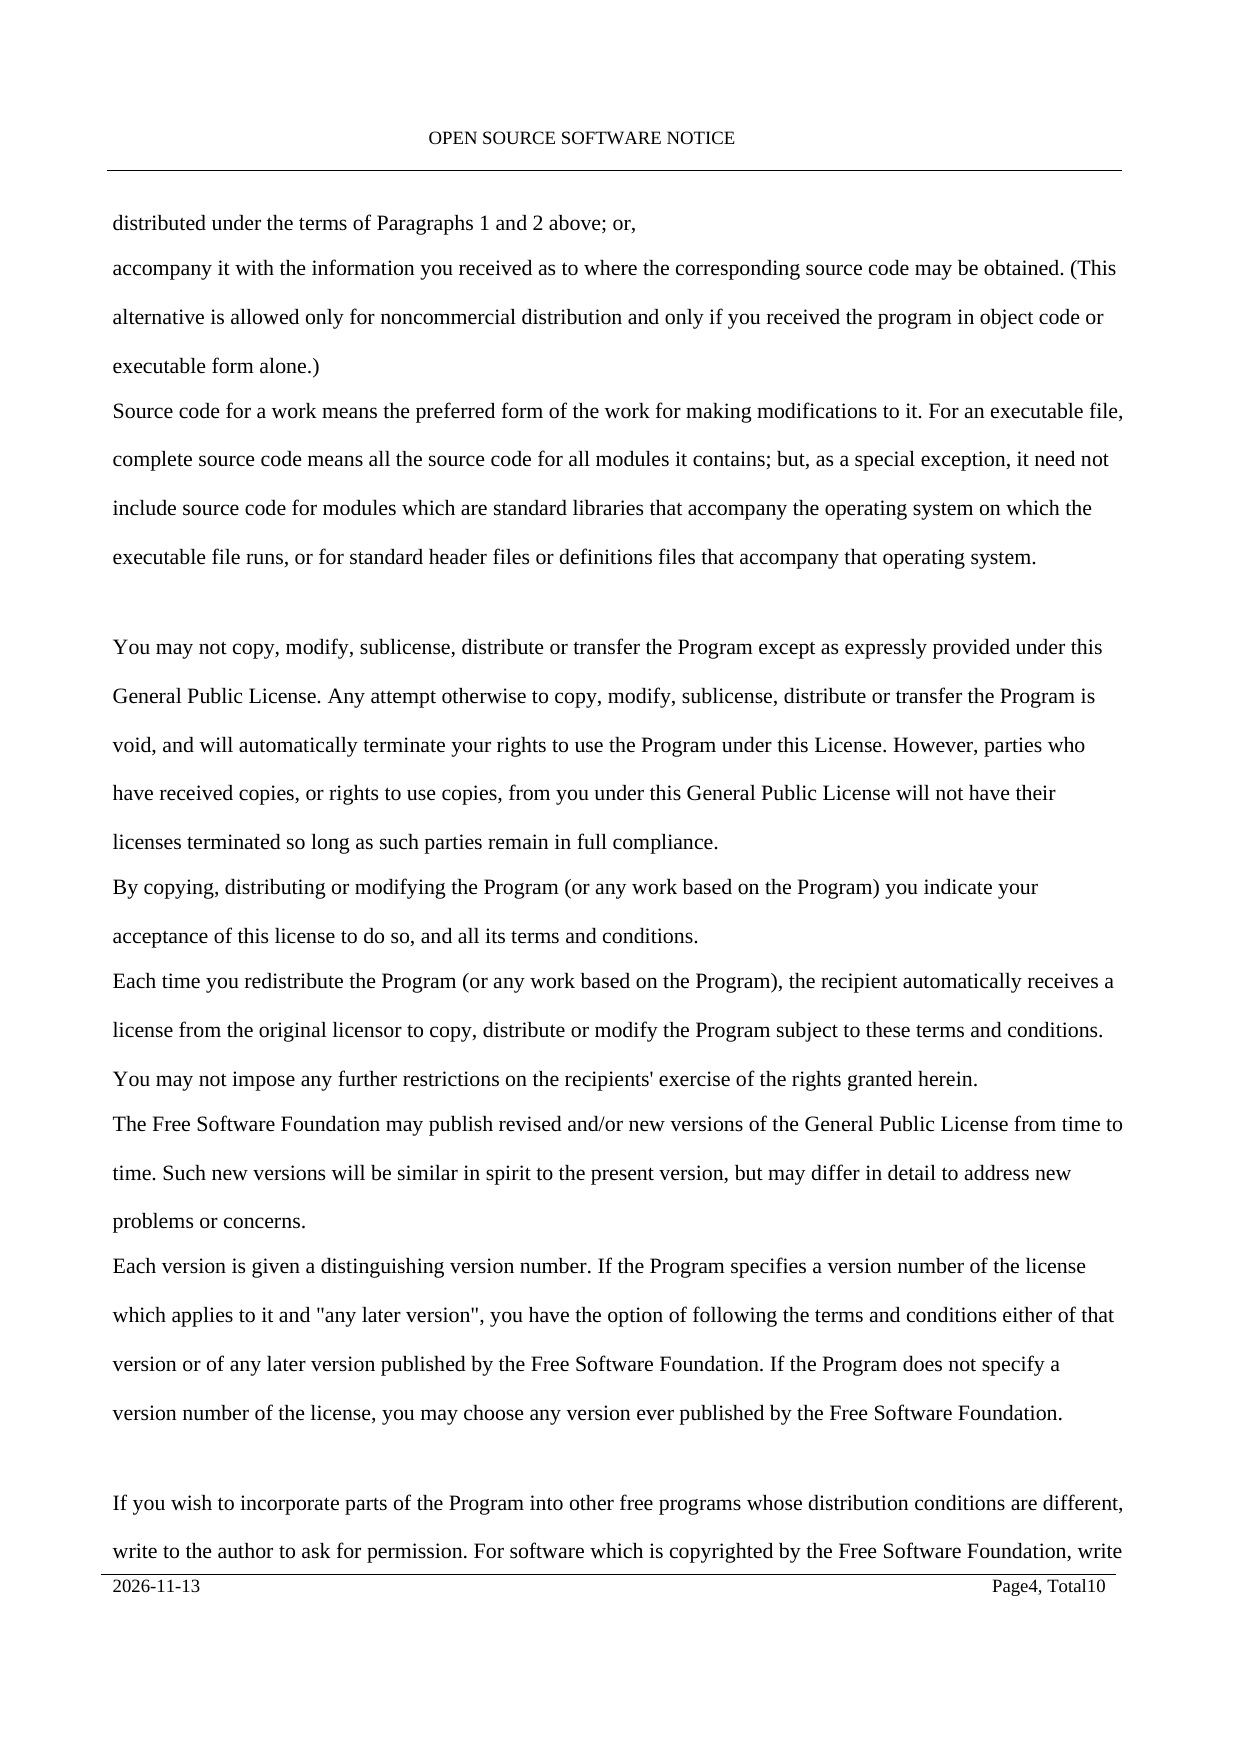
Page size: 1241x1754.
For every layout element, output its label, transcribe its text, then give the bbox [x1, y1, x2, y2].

text Each version is given a distinguishing version number. If the Program specifies a version number of the license which applies to it and "any later version", you have the option of following the terms and conditions either of that version or of any later version published by the Free Software Foundation. If the Program does not specify a version number of the license, you may choose any version ever published by the Free Software Foundation. [112, 1250, 1128, 1428]
text By copying, distributing or modifying the Program (or any work based on the Program) you indicate your acceptance of this license to do so, and all its terms and conditions. [112, 871, 1128, 952]
text Each time you redistribute the Program (or any work based on the Program), the recipient automatically receives a license from the original licensor to copy, distribute or modify the Program subject to these terms and conditions. You may not impose any further restrictions on the recipients' exercise of the rights granted herein. [112, 964, 1128, 1094]
text Source code for a work means the preferred form of the work for making modifications to it. For an executable file, complete source code means all the source code for all modules it contains; but, as a special exception, it need not include source code for modules which are standard libraries that accompany the operating system on which the executable file runs, or for standard header files or definitions files that accompany that operating system. [112, 394, 1128, 573]
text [112, 206, 1128, 239]
text You may not copy, modify, sublicense, distribute or transfer the Program except as expressly provided under this General Public License. Any attempt otherwise to copy, modify, sublicense, distribute or transfer the Program is void, and will automatically terminate your rights to use the Program under this License. However, parties who have received copies, or rights to use copies, from you under this General Public License will not have their licenses terminated so long as such parties remain in full compliance. [112, 631, 1128, 858]
text accompany it with the information you received as to where the corresponding source code may be obtained. (This alternative is allowed only for noncommercial distribution and only if you received the program in object code or executable form alone.) [112, 251, 1128, 381]
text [112, 1486, 1128, 1567]
text The Free Software Foundation may publish revised and/or new versions of the General Public License from time to time. Such new versions will be similar in spirit to the present version, but may differ in detail to address new problems or concerns. [112, 1107, 1128, 1237]
